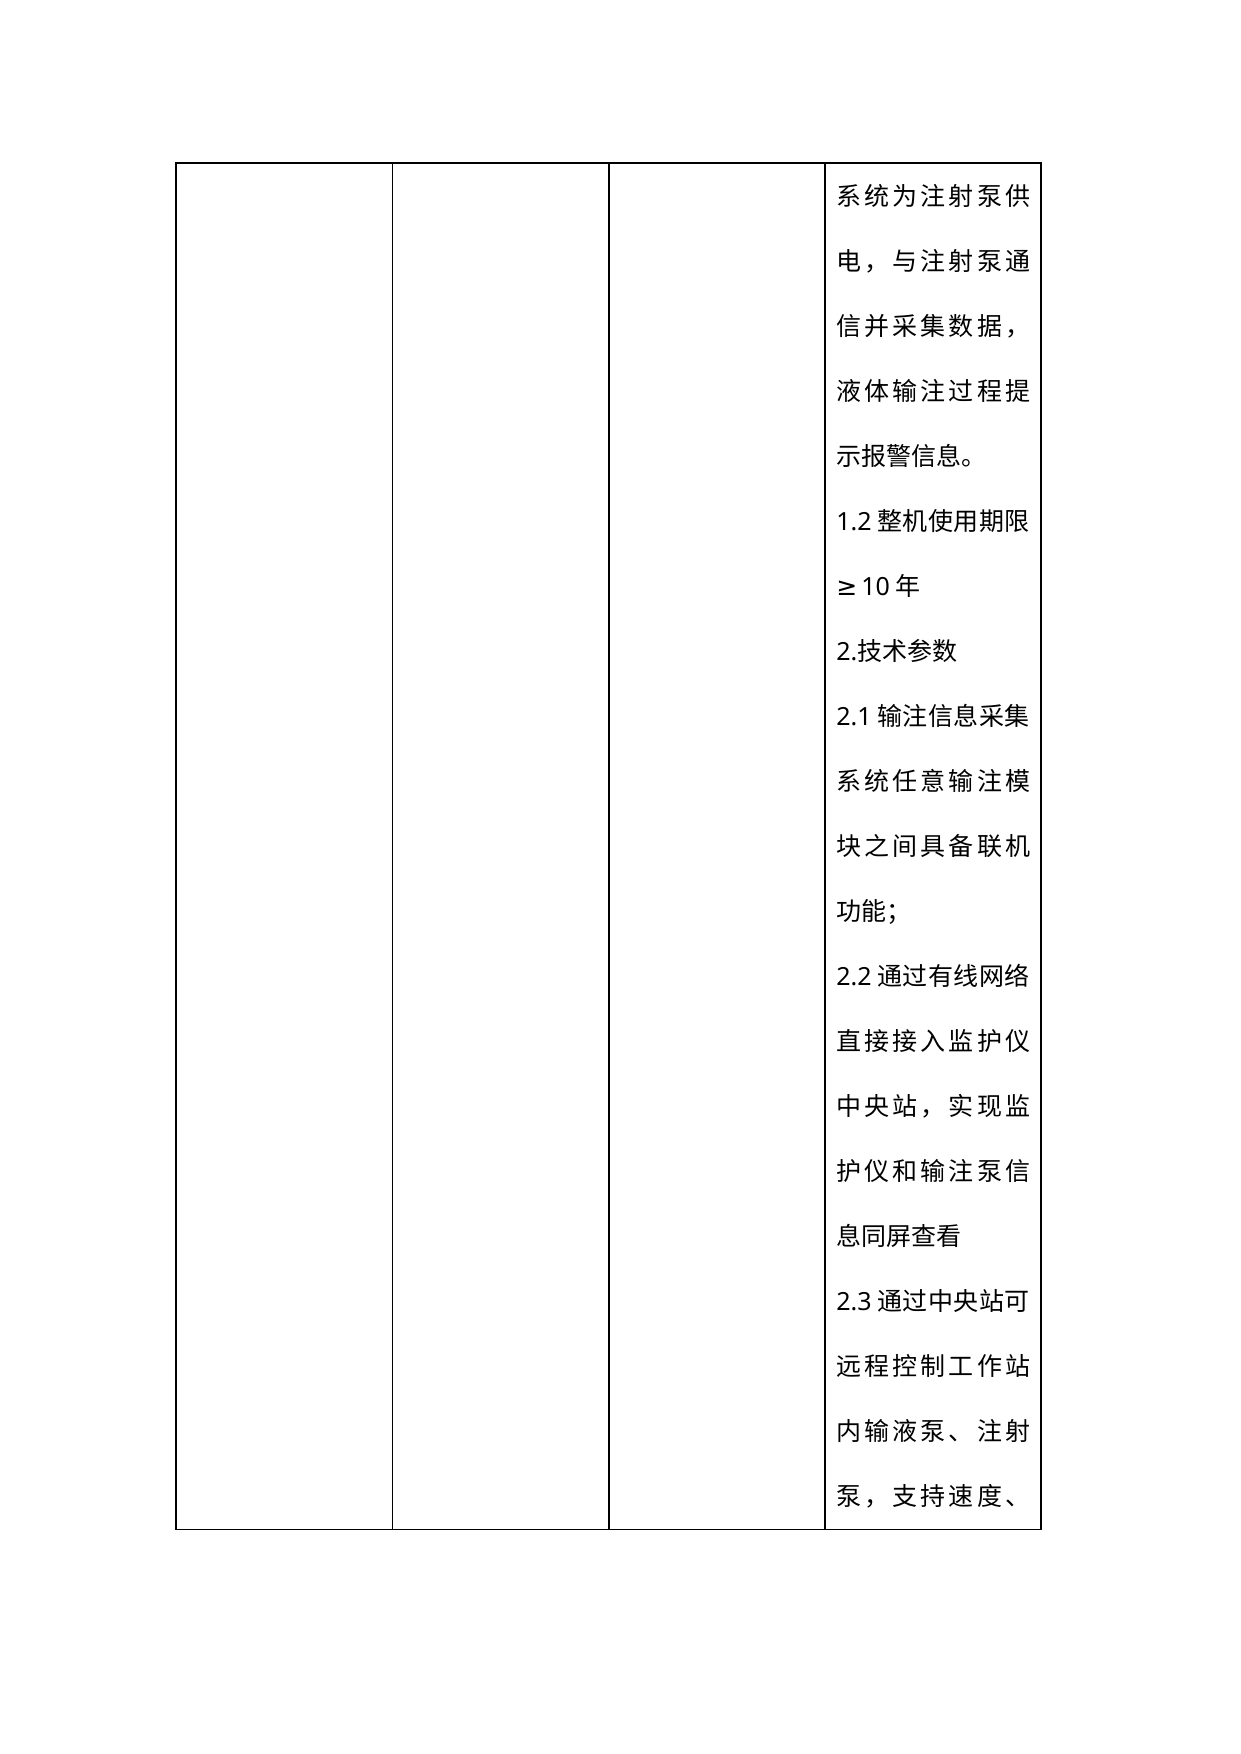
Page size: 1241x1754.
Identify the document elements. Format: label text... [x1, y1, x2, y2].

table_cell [826, 164, 1040, 1528]
table_cell [177, 164, 392, 1528]
table_cell [610, 164, 824, 1528]
table_cell 8 [393, 164, 608, 1528]
